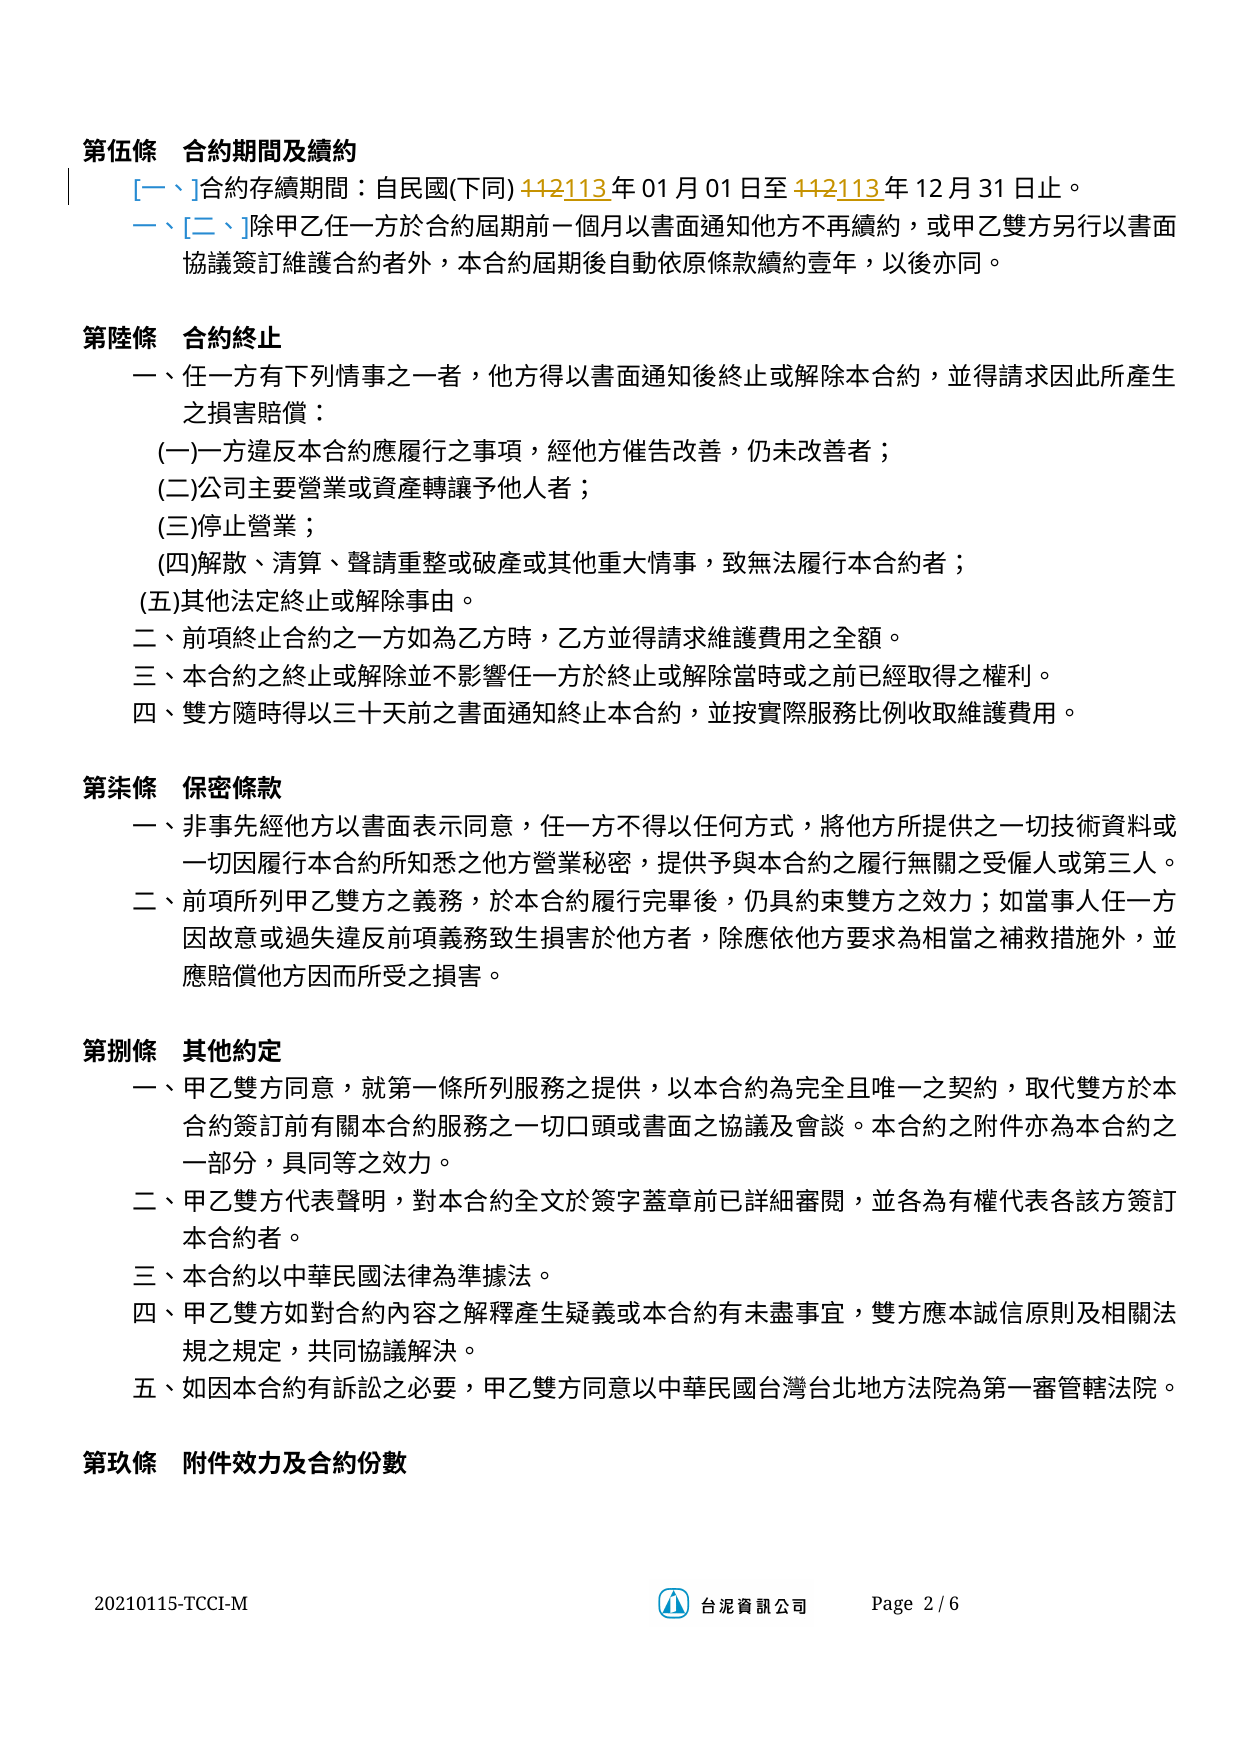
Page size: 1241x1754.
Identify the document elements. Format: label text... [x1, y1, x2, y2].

list 甲乙雙方如對合約內容之解釋產生疑義或本合約有未盡事宜，雙方應本誠信原則及相關法規之規定，共同協議解決。 [133, 1293, 1181, 1368]
text 四、雙方隨時得以三十天前之書面通知終止本合約，並按實際服務比例收取維護費用。 [133, 693, 1181, 730]
text (四)解散、清算、聲請重整或破產或其他重大情事，致無法履行本合約者； [158, 543, 1181, 580]
list 甲乙雙方代表聲明，對本合約全文於簽字蓋章前已詳細審閱，並各為有權代表各該方簽訂本合約者。 [133, 1180, 1181, 1255]
list 甲乙雙方同意，就第一條所列服務之提供，以本合約為完全且唯一之契約，取代雙方於本合約簽訂前有關本合約服務之一切口頭或書面之協議及會談。本合約之附件亦為本合約之一部分，具同等之效力。 [133, 1068, 1181, 1180]
list 如因本合約有訴訟之必要，甲乙雙方同意以中華民國台灣台北地方法院為第一審管轄法院。 [133, 1368, 1181, 1405]
text (三)停止營業； [158, 505, 1181, 543]
list 除甲乙任一方於合約屆期前ㄧ個月以書面通知他方不再續約，或甲乙雙方另行以書面協議簽訂維護合約者外，本合約屆期後自動依原條款續約壹年，以後亦同。 [133, 205, 1181, 280]
list 本合約以中華民國法律為準據法。 [133, 1255, 1181, 1293]
list 附件效力及合約份數 [83, 1443, 1181, 1480]
list 合約期間及續約 [83, 130, 1181, 168]
list 前項所列甲乙雙方之義務，於本合約履行完畢後，仍具約束雙方之效力；如當事人任一方因故意或過失違反前項義務致生損害於他方者，除應依他方要求為相當之補救措施外，並應賠償他方因而所受之損害。 [133, 880, 1181, 993]
text (一)一方違反本合約應履行之事項，經他方催告改善，仍未改善者； [158, 430, 1181, 468]
picture [649, 1579, 814, 1627]
list 前項終止合約之一方如為乙方時，乙方並得請求維護費用之全額。 [133, 618, 1181, 655]
list 合約存續期間：自民國(下同) 年01月01日至年12月31日止。 [133, 168, 1181, 205]
text (二)公司主要營業或資產轉讓予他人者； [158, 468, 1181, 505]
list 本合約之終止或解除並不影響任一方於終止或解除當時或之前已經取得之權利。 [133, 655, 1181, 693]
list 保密條款 [83, 768, 1181, 805]
text (五)其他法定終止或解除事由。 [120, 580, 1181, 618]
list 任一方有下列情事之一者，他方得以書面通知後終止或解除本合約，並得請求因此所產生之損害賠償： [133, 355, 1181, 430]
list 其他約定 [83, 1030, 1181, 1068]
list 合約終止 [83, 318, 1181, 355]
list 非事先經他方以書面表示同意，任一方不得以任何方式，將他方所提供之一切技術資料或一切因履行本合約所知悉之他方營業秘密，提供予與本合約之履行無關之受僱人或第三人。 [133, 805, 1181, 880]
